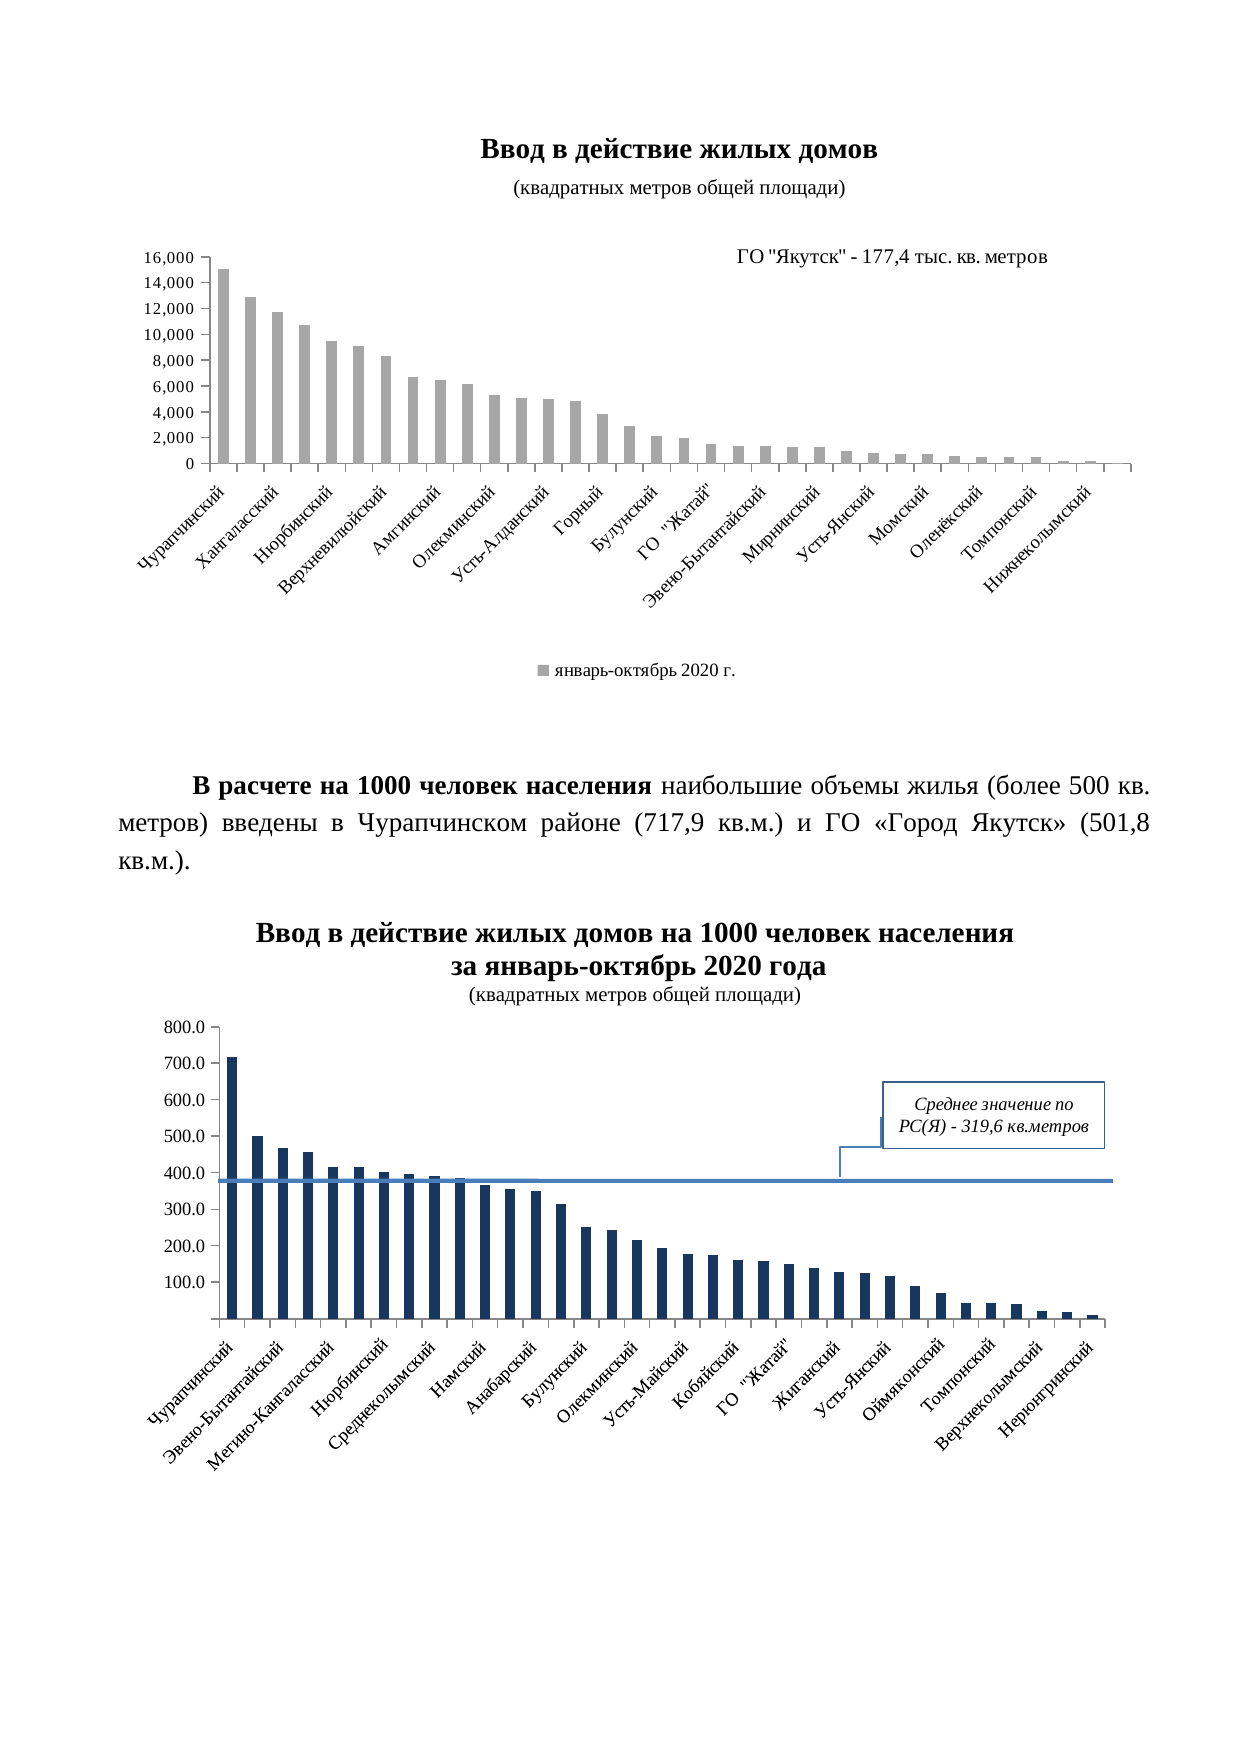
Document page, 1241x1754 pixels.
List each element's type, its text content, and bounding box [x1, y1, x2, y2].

text за январь-октябрь 2020 года [118, 948, 1152, 982]
list Ввод в действие жилых домов [118, 131, 1152, 165]
list (квадратных метров общей площади) [118, 175, 1152, 199]
text (квадратных метров общей площади) [118, 982, 1152, 1006]
text В расчете на 1000 человек населения наибольшие объемы жилья (более 500 кв. метров) введены в Чурапчинском районе (717,9 кв.м.) и ГО «Город Якутск» (501,8 кв.м.). [118, 769, 1152, 875]
text Ввод в действие жилых домов на 1000 человек населения [118, 915, 1152, 948]
